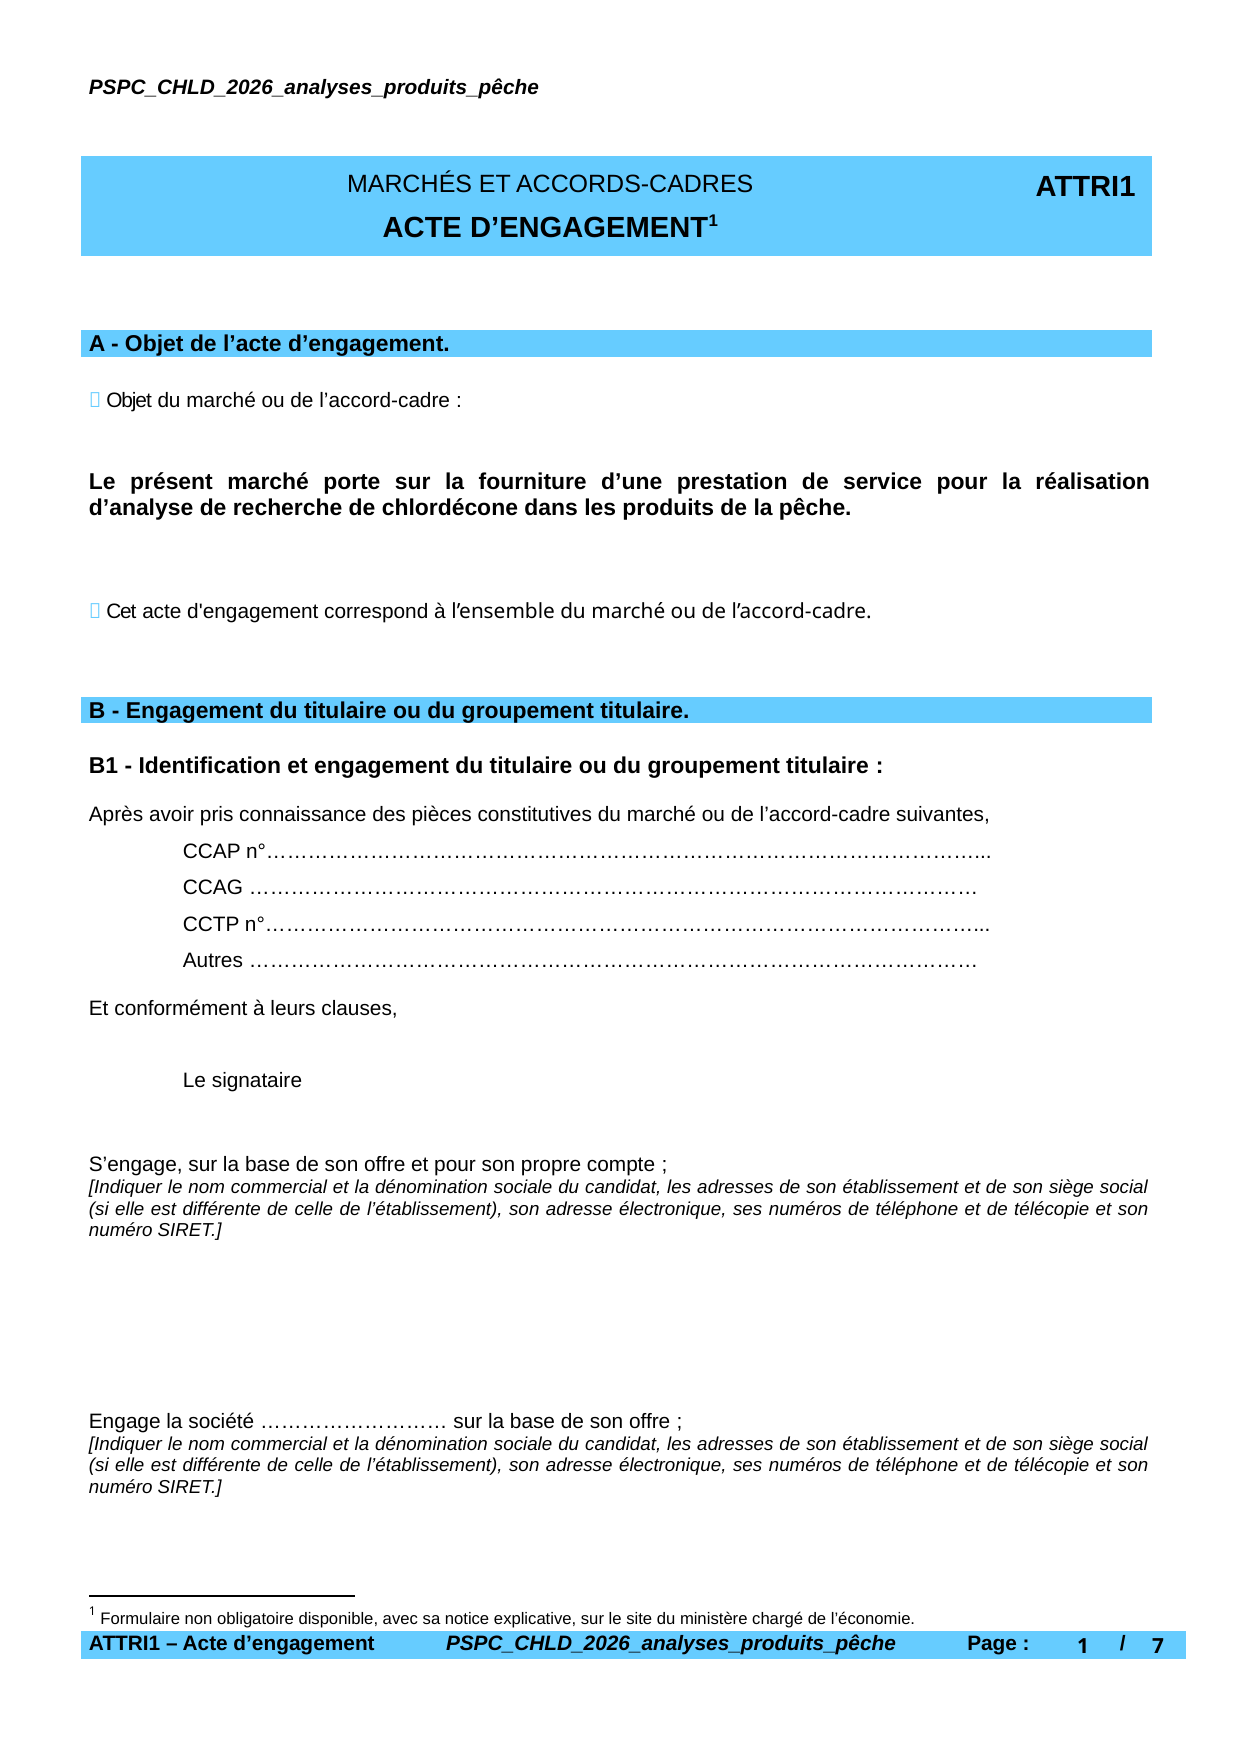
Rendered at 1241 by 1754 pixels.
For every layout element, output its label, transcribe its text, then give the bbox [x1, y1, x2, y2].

table_header MARCHéS ET ACCORDS-CADRES ACTE D’ENGAGEMENT [81, 156, 1019, 256]
text  Objet du marché ou de l’accord-cadre : [89, 385, 1152, 413]
text CCAP n°…………………………………………………………………………………………... [177, 838, 1152, 862]
table_header B - Engagement du titulaire ou du groupement titulaire. [81, 697, 1152, 723]
table_header A - Objet de l’acte d’engagement. [81, 330, 1152, 357]
text Engage la société ……………………… sur la base de son offre ; [89, 1408, 1152, 1432]
text Et conformément à leurs clauses, [89, 996, 1152, 1020]
text CCAG …………………………………………………………………………………………… [177, 875, 1152, 899]
subtitle B1 - Identification et engagement du titulaire ou du groupement titulaire : [89, 752, 1152, 778]
text S’engage, sur la base de son offre et pour son propre compte ; [89, 1152, 1152, 1176]
table_header ATTRI1 [1019, 156, 1152, 256]
text CCTP n°…………………………………………………………………………………………... [177, 911, 1152, 935]
text [Indiquer le nom commercial et la dénomination sociale du candidat, les adresses de son établissement et de son siège social (si elle est différente de celle de l’établissement), son adresse électronique, ses numéros de téléphone et de télécopie et son numéro SIRET.] [89, 1432, 1152, 1497]
text Le signataire [177, 1068, 1152, 1092]
text  Cet acte d'engagement correspond à l’ensemble du marché ou de l’accord-cadre. [89, 597, 1152, 625]
text Autres …………………………………………………………………………………………… [177, 948, 1152, 972]
text Après avoir pris connaissance des pièces constitutives du marché ou de l’accord-cadre suivantes, [89, 802, 1152, 826]
text [Indiquer le nom commercial et la dénomination sociale du candidat, les adresses de son établissement et de son siège social (si elle est différente de celle de l’établissement), son adresse électronique, ses numéros de téléphone et de télécopie et son numéro SIRET.] [89, 1176, 1152, 1241]
text Le présent marché porte sur la fourniture d’une prestation de service pour la réalisation d’analyse de recherche de chlordécone dans les produits de la pêche. [89, 468, 1152, 520]
